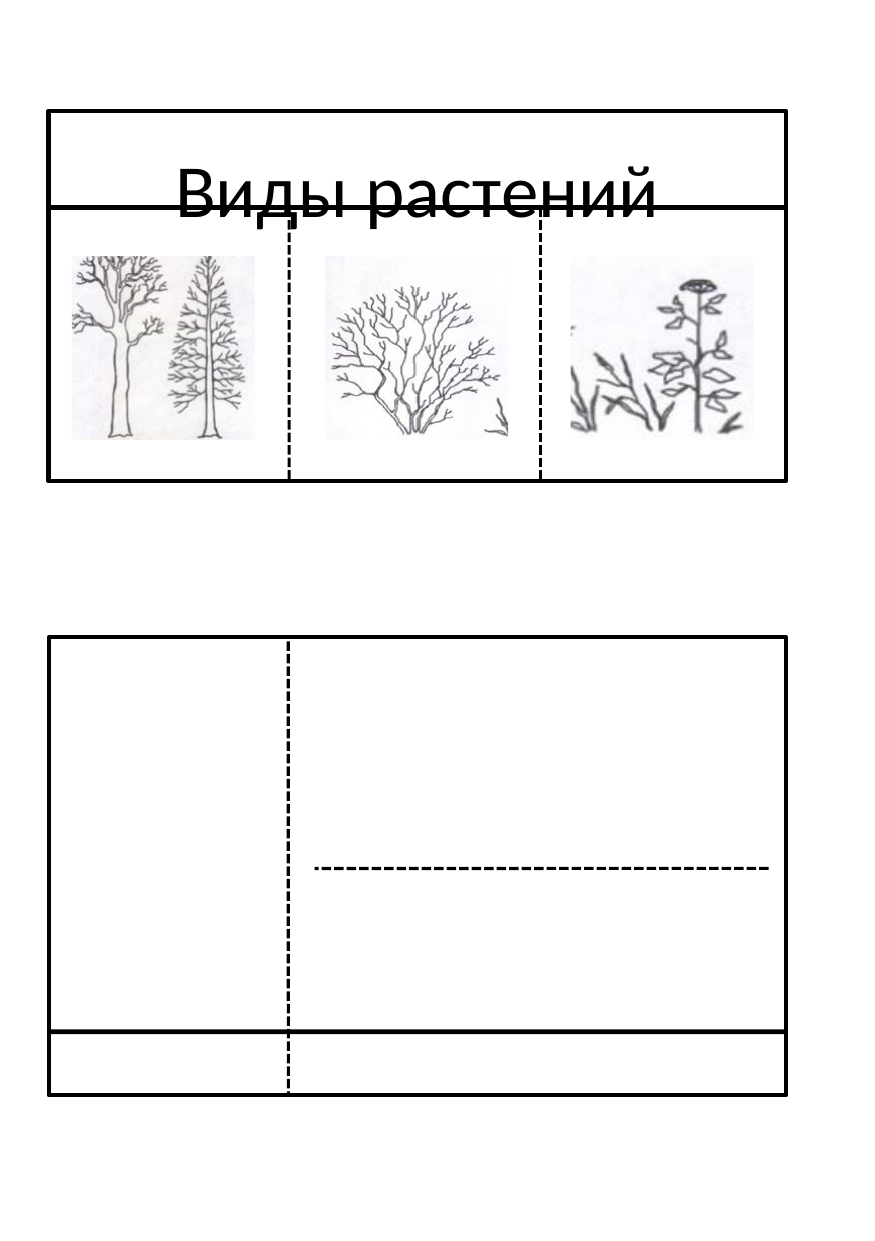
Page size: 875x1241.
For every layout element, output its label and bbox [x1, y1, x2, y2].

picture [325, 256, 509, 440]
picture [570, 256, 754, 440]
picture [71, 256, 255, 440]
